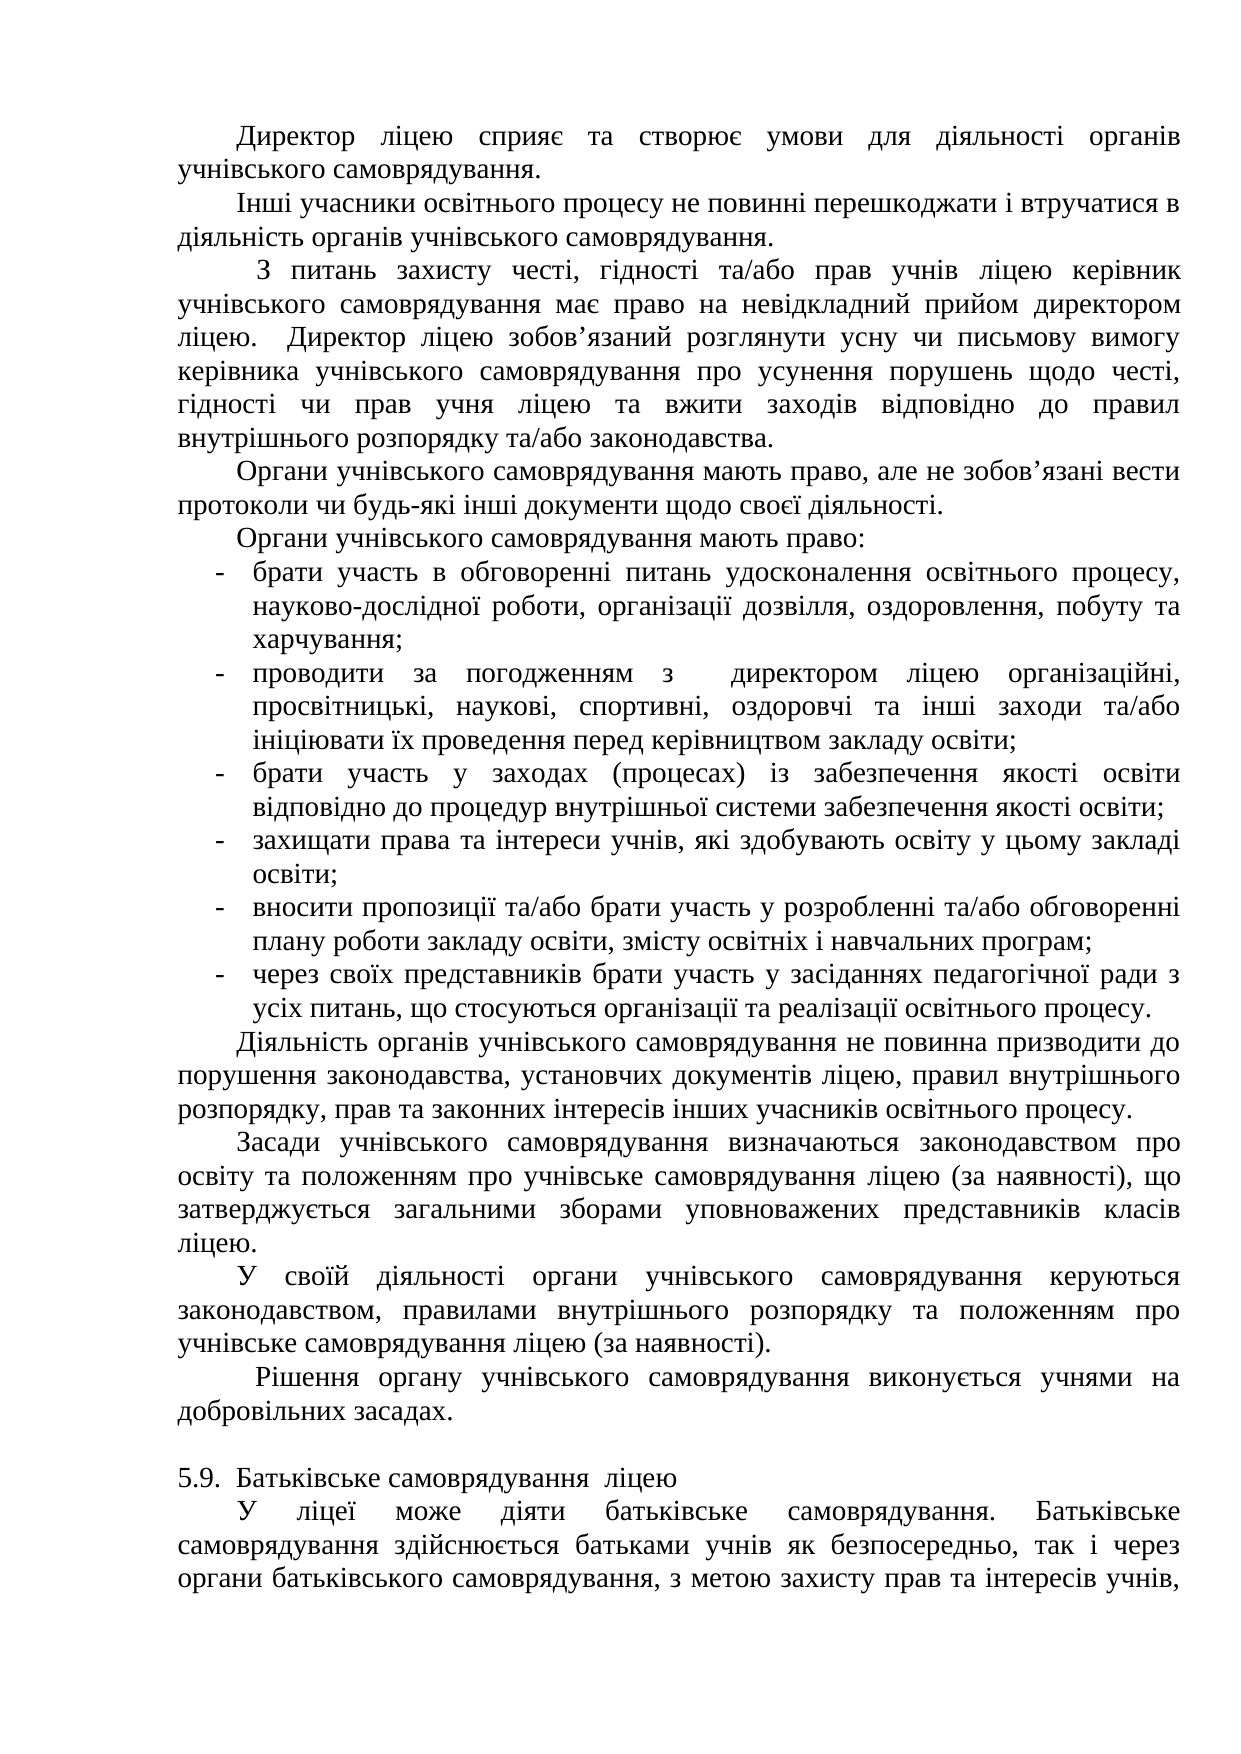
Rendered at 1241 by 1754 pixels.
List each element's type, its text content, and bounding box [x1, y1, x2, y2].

text Інші учасники освітнього процесу не повинні перешкоджати і втручатися в діяльність органів учнівського самоврядування. [177, 185, 1181, 252]
list вносити пропозиції та/або брати участь у розробленні та/або обговоренні плану роботи закладу освіти, змісту освітніх і навчальних програм; [215, 889, 1181, 957]
text Рішення органу учнівського самоврядування виконується учнями на добровільних засадах. [177, 1359, 1181, 1426]
text Органи учнівського самоврядування мають право, але не зобов’язані вести протоколи чи будь-які інші документи щодо своєї діяльності. [177, 453, 1181, 521]
text 5.9. Батьківське самоврядування ліцею [177, 1460, 1181, 1493]
text Діяльність органів учнівського самоврядування не повинна призводити до порушення законодавства, установчих документів ліцею, правил внутрішнього розпорядку, прав та законних інтересів інших учасників освітнього процесу. [177, 1024, 1181, 1124]
text Органи учнівського самоврядування мають право: [177, 521, 1181, 554]
text З питань захисту честі, гідності та/або прав учнів ліцею керівник учнівського самоврядування має право на невідкладний прийом директором ліцею. Директор ліцею зобов’язаний розглянути усну чи письмову вимогу керівника учнівського самоврядування про усунення порушень щодо честі, гідності чи прав учня ліцею та вжити заходів відповідно до правил внутрішнього розпорядку та/або законодавства. [177, 252, 1181, 453]
text Засади учнівського самоврядування визначаються законодавством про освіту та положенням про учнівське самоврядування ліцею (за наявності), що затверджується загальними зборами уповноважених представників класів ліцею. [177, 1124, 1181, 1258]
text Директор ліцею сприяє та створює умови для діяльності органів учнівського самоврядування. [177, 118, 1181, 185]
list брати участь у заходах (процесах) із забезпечення якості освіти відповідно до процедур внутрішньої системи забезпечення якості освіти; [215, 755, 1181, 822]
text У своїй діяльності органи учнівського самоврядування керуються законодавством, правилами внутрішнього розпорядку та положенням про учнівське самоврядування ліцею (за наявності). [177, 1258, 1181, 1359]
list проводити за погодженням з директором ліцею організаційні, просвітницькі, наукові, спортивні, оздоровчі та інші заходи та/або ініціювати їх проведення перед керівництвом закладу освіти; [215, 655, 1181, 755]
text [177, 1493, 1181, 1594]
list через своїх представників брати участь у засіданнях педагогічної ради з усіх питань, що стосуються організації та реалізації освітнього процесу. [215, 957, 1181, 1024]
list брати участь в обговоренні питань удосконалення освітнього процесу, науково-дослідної роботи, організації дозвілля, оздоровлення, побуту та харчування; [215, 554, 1181, 655]
list захищати права та інтереси учнів, які здобувають освіту у цьому закладі освіти; [215, 822, 1181, 889]
